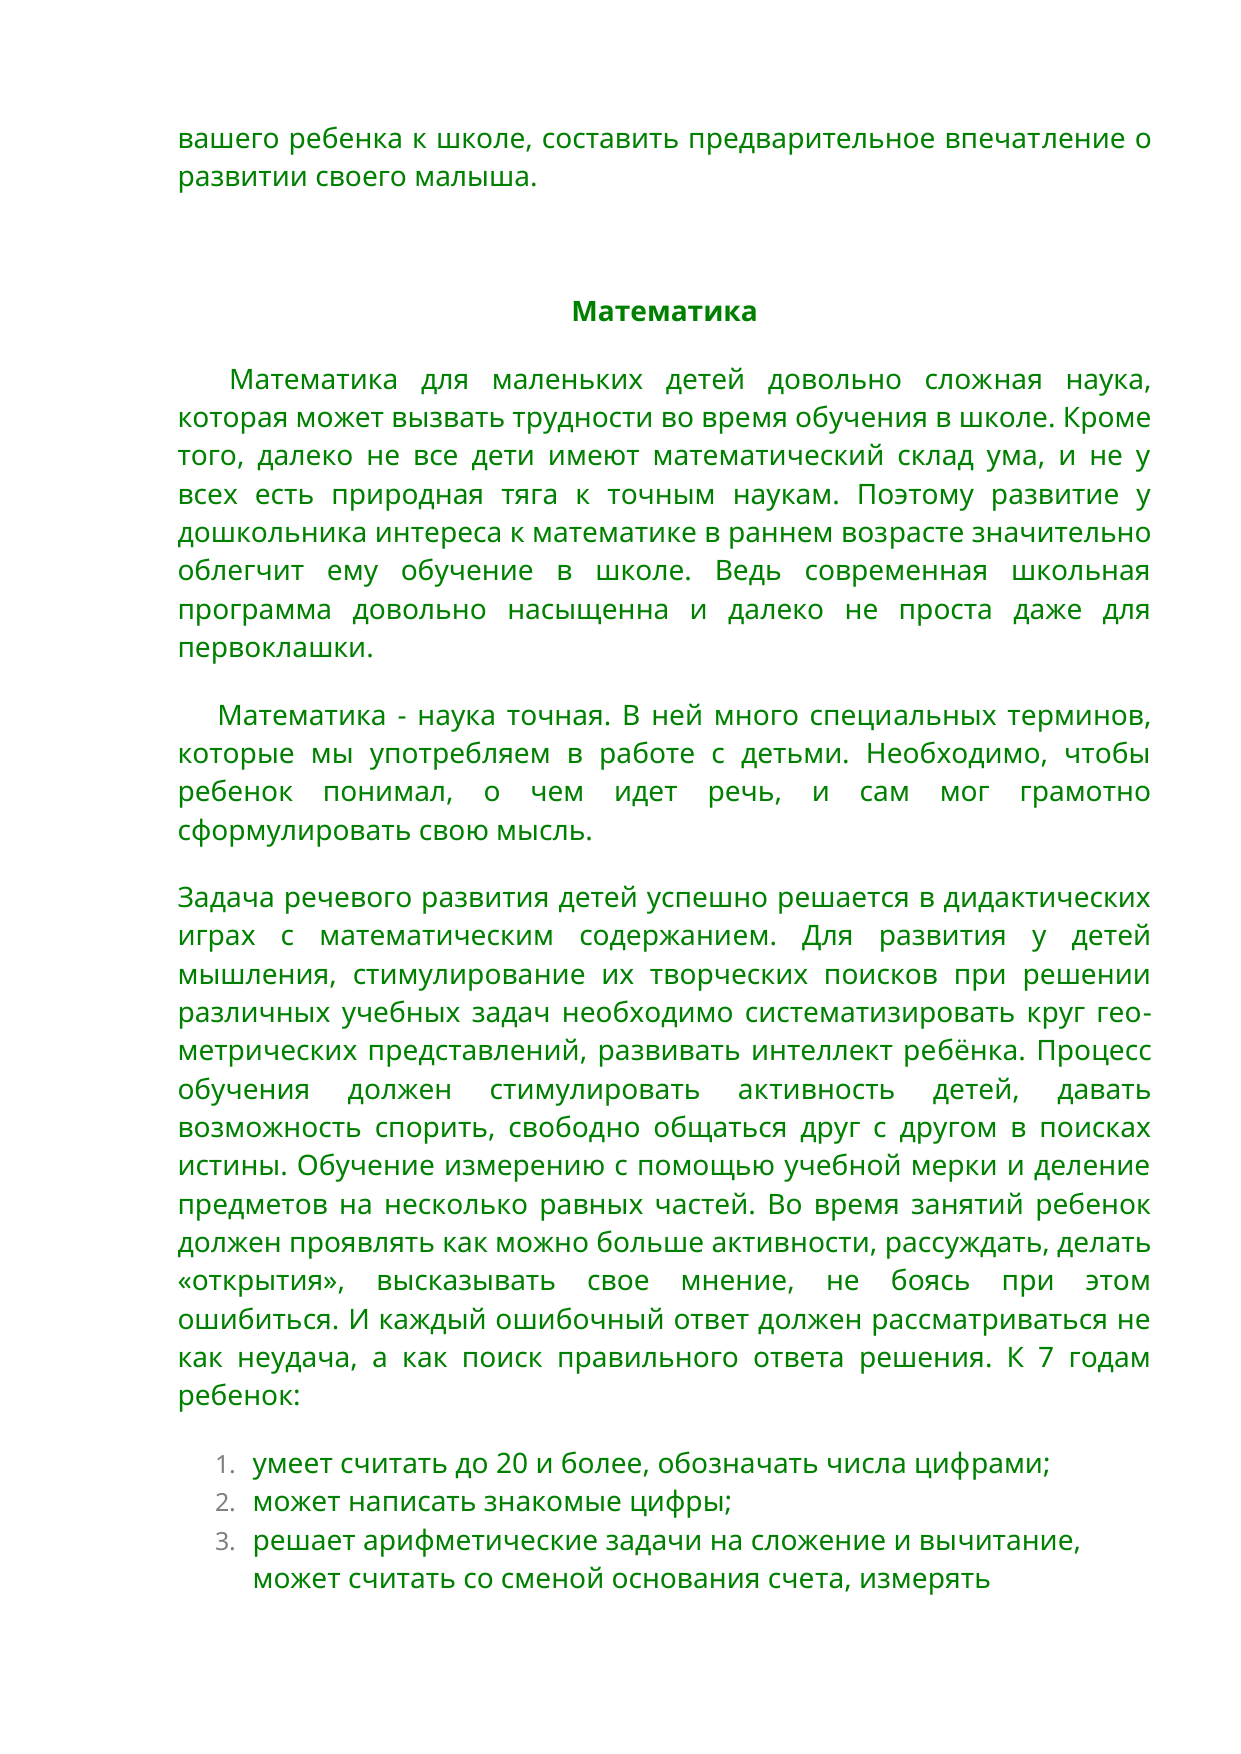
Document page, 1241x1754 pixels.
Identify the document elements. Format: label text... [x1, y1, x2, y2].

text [177, 118, 1152, 195]
text Задача речевого развития детей успешно решается в дидактических играх с математическим содержанием. Для развития у детей мышления, стимулирование их творческих поисков при решении различных учебных задач необходимо систематизировать круг геометрических представлений, развивать интеллект ребёнка. Процесс обучения должен стимулировать активность детей, давать возможность спорить, свободно общаться друг с другом в поисках истины. Обучение измерению с помощью учебной мерки и деление предметов на несколько равных частей. Во время занятий ребенок должен проявлять как можно больше активности, рассуждать, делать «открытия», высказывать свое мнение, не боясь при этом ошибиться. И каждый ошибочный ответ должен рассматриваться не как неудача, а как поиск правильного ответа решения. К 7 годам ребенок: [177, 877, 1152, 1414]
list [215, 1520, 1152, 1596]
text Математика для маленьких детей довольно сложная наука, которая может вызвать трудности во время обучения в школе. Кроме того, далеко не все дети имеют математический склад ума, и не у всех есть природная тяга к точным наукам. Поэтому развитие у дошкольника интереса к математике в раннем возрасте значительно облегчит ему обучение в школе. Ведь современная школьная программа довольно насыщенна и далеко не проста даже для первоклашки. [177, 359, 1152, 666]
text Математика [177, 291, 1152, 330]
list умеет считать до 20 и более, обозначать числа цифрами; [215, 1443, 1152, 1481]
text Математика - наука точная. В ней много специальных терминов, которые мы употребляем в работе с детьми. Необходимо, чтобы ребенок понимал, о чем идет речь, и сам мог грамотно сформулировать свою мысль. [177, 695, 1152, 848]
list может написать знакомые цифры; [215, 1481, 1152, 1520]
